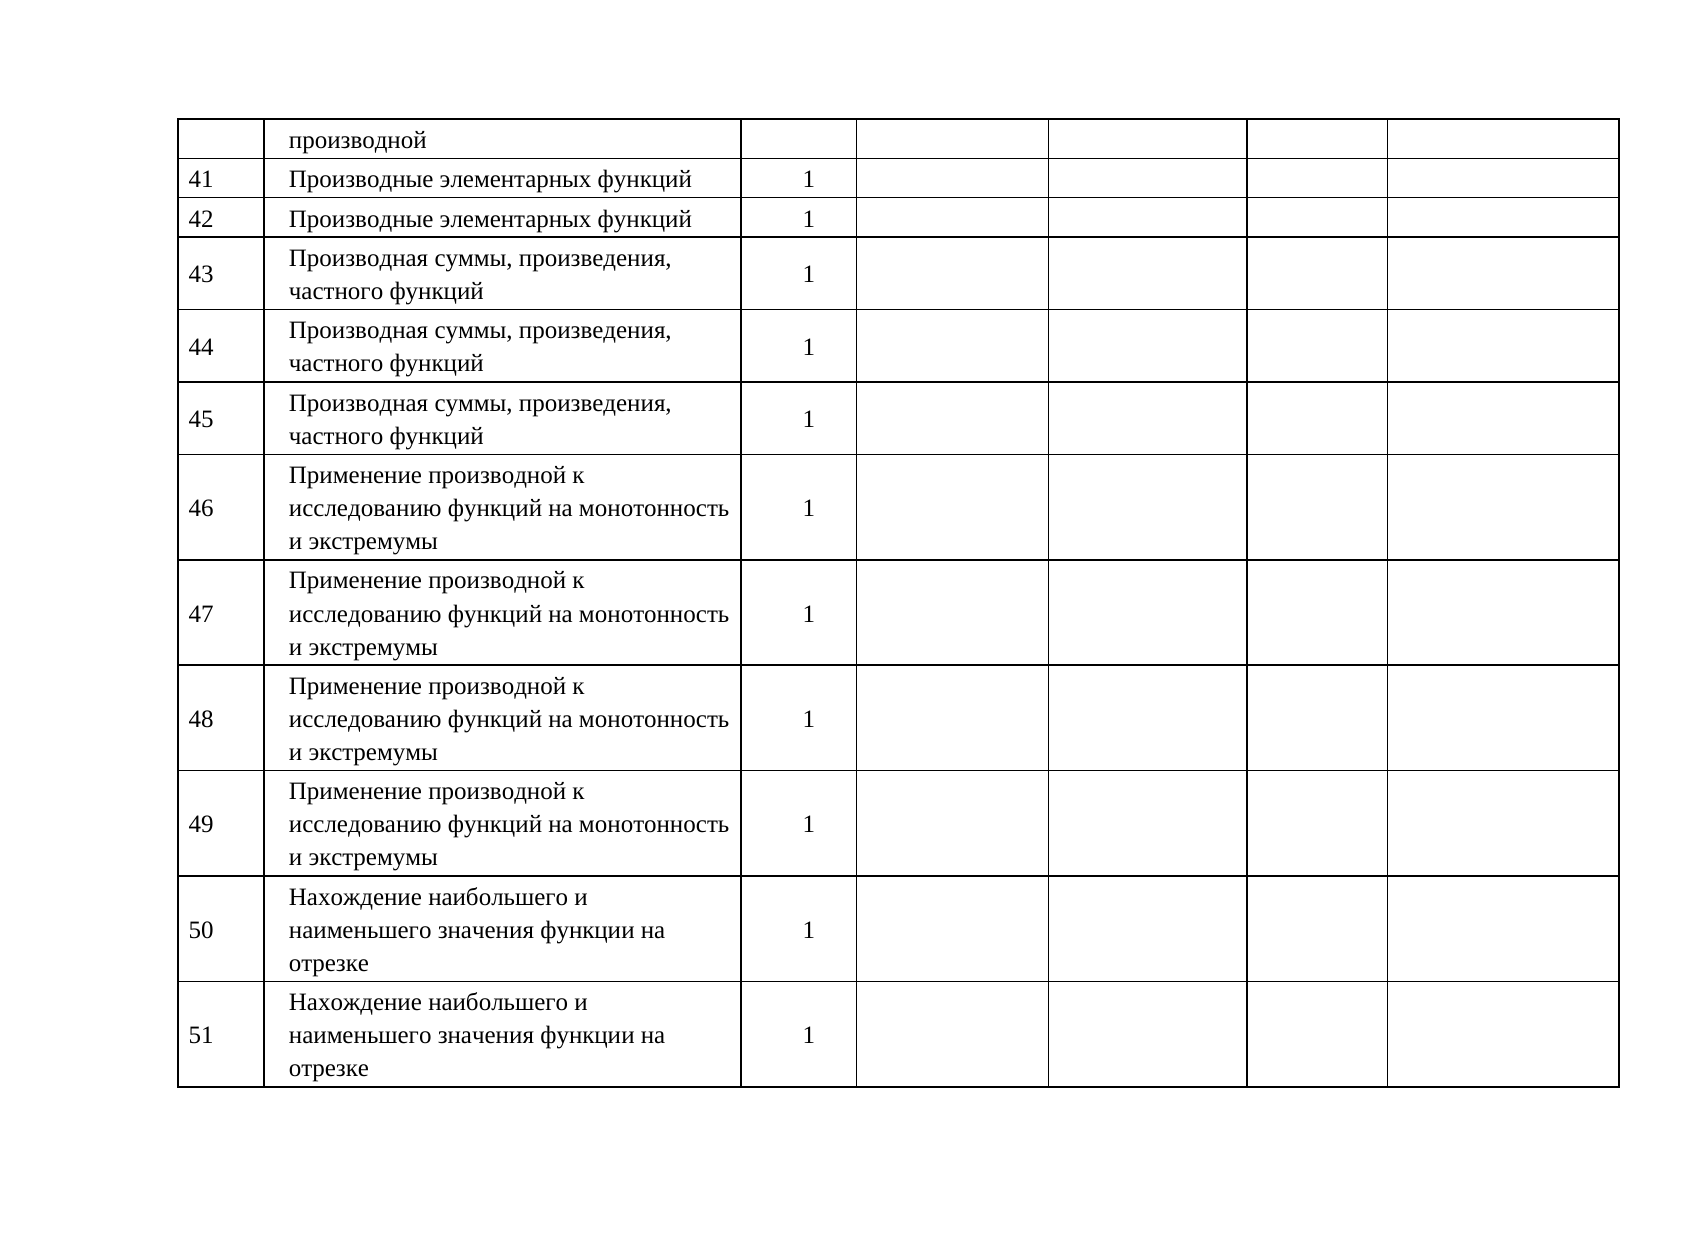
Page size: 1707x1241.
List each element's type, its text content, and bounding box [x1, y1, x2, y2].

table_cell [857, 120, 1048, 157]
table_cell [1049, 561, 1246, 664]
table_cell [857, 455, 1048, 559]
table_cell [1388, 561, 1618, 664]
table_cell [1049, 310, 1246, 381]
table_cell Производная суммы, произведения, частного функций [265, 238, 740, 309]
table_cell 47 [179, 561, 263, 664]
table_cell [857, 666, 1048, 770]
table_cell [1248, 383, 1387, 453]
table_cell [1248, 198, 1387, 236]
table_cell [1049, 982, 1246, 1086]
table_cell [1049, 120, 1246, 157]
table_cell [1248, 561, 1387, 664]
table_cell [1388, 771, 1618, 875]
table_cell [1049, 877, 1246, 981]
table_cell Производные элементарных функций [265, 159, 740, 197]
table_cell Производная суммы, произведения, частного функций [265, 310, 740, 381]
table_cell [265, 877, 740, 981]
table_cell [1388, 383, 1618, 453]
table_cell [1248, 159, 1387, 197]
table_cell [1248, 877, 1387, 981]
table_cell Применение производной к исследованию функций на монотонность и экстремумы [265, 666, 740, 770]
table_cell 1 [742, 561, 856, 664]
table_cell [1049, 238, 1246, 309]
table_cell [1388, 238, 1618, 309]
table_cell 48 [179, 666, 263, 770]
table_cell 1 [742, 666, 856, 770]
table_cell [1388, 666, 1618, 770]
table_cell [1388, 455, 1618, 559]
table_cell [1388, 198, 1618, 236]
table_cell 41 [179, 159, 263, 197]
table_cell [1248, 455, 1387, 559]
table_cell [1049, 666, 1246, 770]
table_cell Применение производной к исследованию функций на монотонность и экстремумы [265, 561, 740, 664]
table_cell 1 [742, 877, 856, 981]
table_cell [857, 383, 1048, 453]
table_cell Производные элементарных функций [265, 198, 740, 236]
table_cell 50 [179, 877, 263, 981]
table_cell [265, 982, 740, 1086]
table_cell 42 [179, 198, 263, 236]
table_cell [1248, 120, 1387, 157]
table_cell 46 [179, 455, 263, 559]
table_cell Производная суммы, произведения, частного функций [265, 383, 740, 453]
table_cell 1 [742, 120, 856, 157]
table_cell [1049, 455, 1246, 559]
table_cell 45 [179, 383, 263, 453]
table_cell [1248, 666, 1387, 770]
table_cell [1248, 771, 1387, 875]
table_cell 40 [179, 120, 263, 157]
table_cell [857, 982, 1048, 1086]
table_cell Применение производной к исследованию функций на монотонность и экстремумы [265, 455, 740, 559]
table_cell 1 [742, 159, 856, 197]
table_cell 44 [179, 310, 263, 381]
table_cell 1 [742, 310, 856, 381]
table_cell [1388, 120, 1618, 157]
table_cell [1049, 383, 1246, 453]
table_cell 1 [742, 238, 856, 309]
table_cell [1248, 238, 1387, 309]
table_cell [1388, 310, 1618, 381]
table_cell 49 [179, 771, 263, 875]
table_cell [265, 120, 740, 157]
table_cell 51 [179, 982, 263, 1086]
table_cell 1 [742, 982, 856, 1086]
table_cell 1 [742, 198, 856, 236]
table_cell [1248, 982, 1387, 1086]
table_cell [1388, 982, 1618, 1086]
table_cell [857, 877, 1048, 981]
table_cell [857, 238, 1048, 309]
table_cell [857, 159, 1048, 197]
table_cell [1049, 771, 1246, 875]
table_cell Применение производной к исследованию функций на монотонность и экстремумы [265, 771, 740, 875]
table_cell 43 [179, 238, 263, 309]
table_cell [1388, 877, 1618, 981]
table_cell [857, 771, 1048, 875]
table_cell [1248, 310, 1387, 381]
table_cell [857, 198, 1048, 236]
table_cell 1 [742, 383, 856, 453]
table_cell [857, 561, 1048, 664]
table_cell [1049, 198, 1246, 236]
table_cell [1388, 159, 1618, 197]
table_cell 1 [742, 455, 856, 559]
table_cell [857, 310, 1048, 381]
table_cell [1049, 159, 1246, 197]
table_cell 1 [742, 771, 856, 875]
